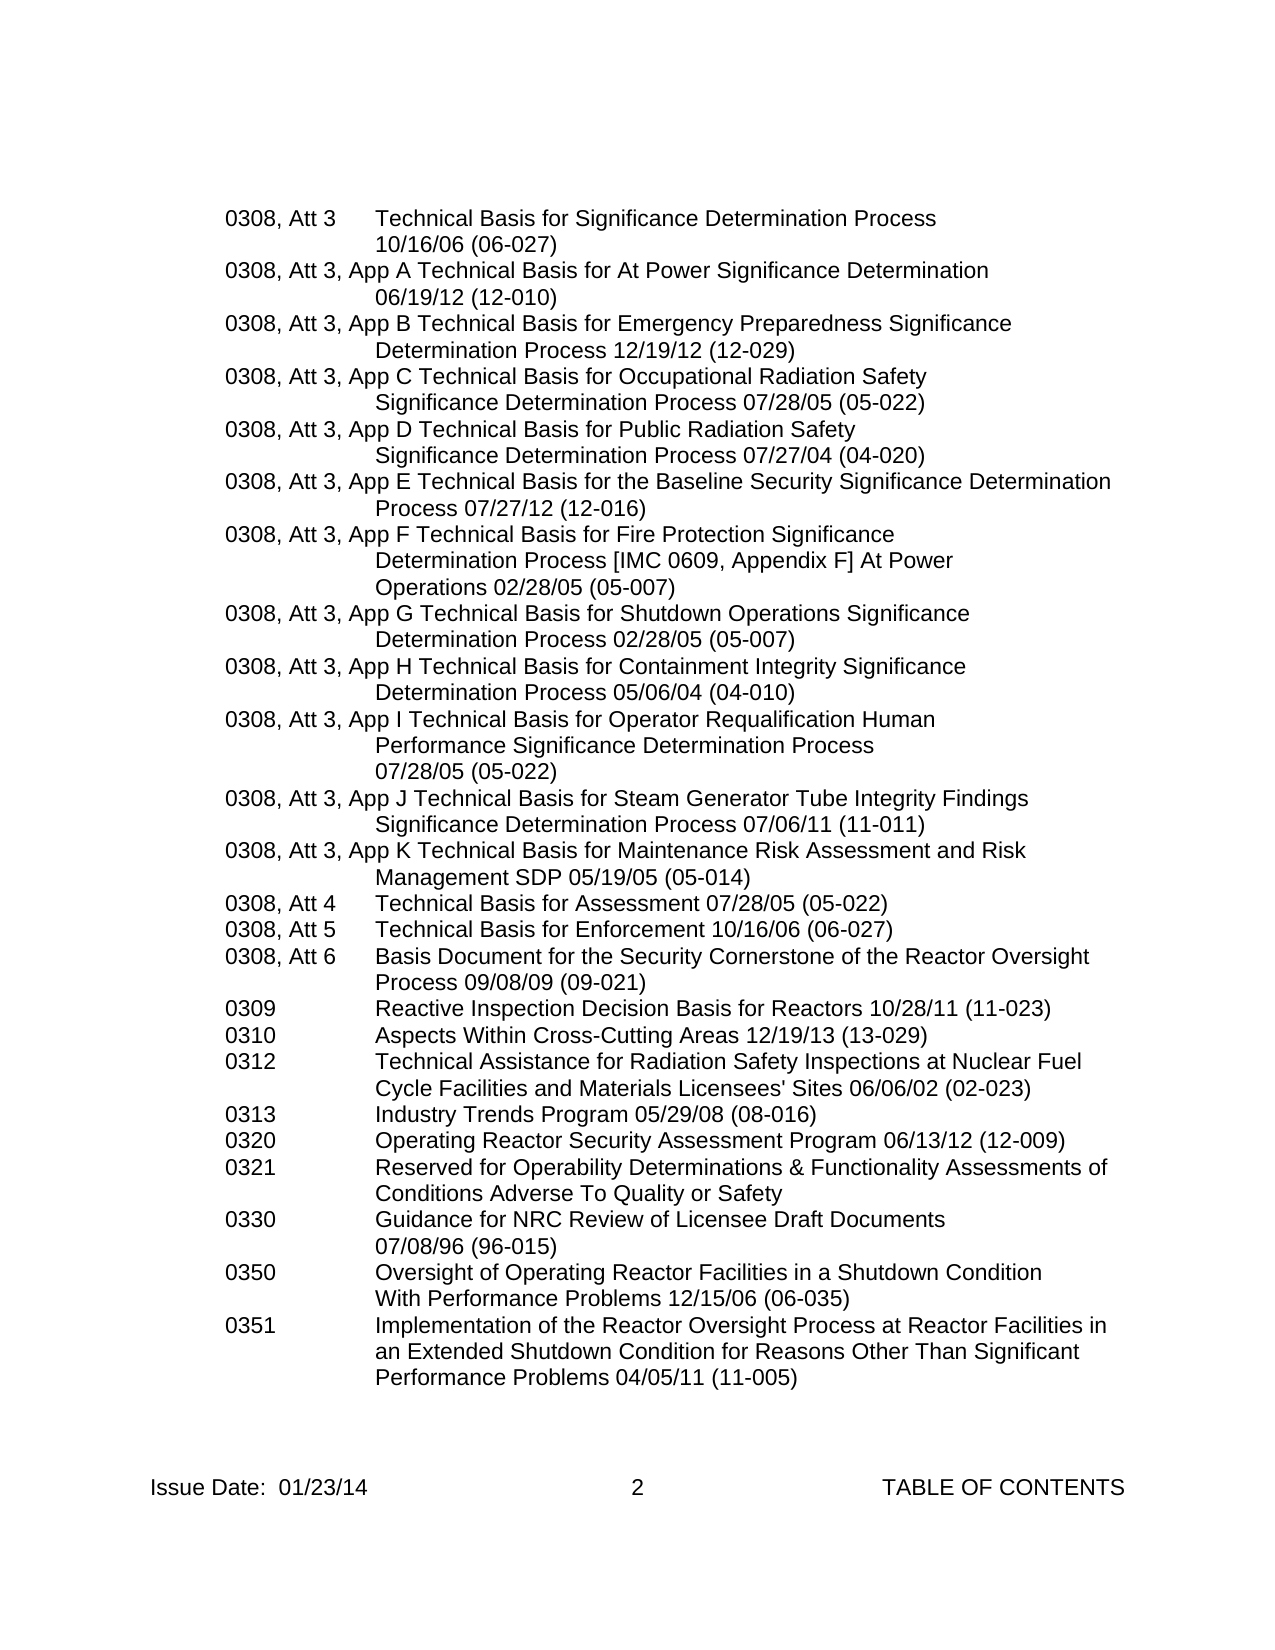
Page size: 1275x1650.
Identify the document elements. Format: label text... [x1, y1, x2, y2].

text 0308, Att 3, App C Technical Basis for Occupational Radiation Safety [150, 363, 1125, 389]
text 0310 Aspects Within Cross-Cutting Areas 12/19/13 (13-029) [225, 1022, 1125, 1048]
text 0320 Operating Reactor Security Assessment Program 06/13/12 (12-009) [225, 1127, 1125, 1153]
text 0350 Oversight of Operating Reactor Facilities in a Shutdown Condition [150, 1259, 1125, 1285]
text 0308, Att 3, App B Technical Basis for Emergency Preparedness Significance [150, 310, 1125, 337]
text 10/16/06 (06-027) [150, 231, 1125, 257]
text Significance Determination Process 07/27/04 (04-020) [150, 442, 1125, 468]
text Determination Process 12/19/12 (12-029) [150, 337, 1125, 363]
text Determination Process 02/28/05 (05-007) [150, 626, 1125, 653]
text 0308, Att 3, App G Technical Basis for Shutdown Operations Significance [150, 600, 1125, 626]
text 07/28/05 (05-022) [150, 758, 1125, 784]
text 0308, Att 3, App E Technical Basis for the Baseline Security Significance Determination Process 07/27/12 (12-016) [225, 468, 1125, 521]
text 0312 Technical Assistance for Radiation Safety Inspections at Nuclear Fuel Cycle Facilities and Materials Licensees' Sites 06/06/02 (02-023) [225, 1048, 1125, 1101]
text Determination Process [IMC 0609, Appendix F] At Power [150, 547, 1125, 574]
text Significance Determination Process 07/28/05 (05-022) [150, 389, 1125, 416]
text 0308, Att 4 Technical Basis for Assessment 07/28/05 (05-022) [225, 890, 1125, 916]
text 0309 Reactive Inspection Decision Basis for Reactors 10/28/11 (11-023) [225, 995, 1125, 1022]
text Management SDP 05/19/05 (05-014) [150, 864, 1125, 890]
text 0308, Att 3, App H Technical Basis for Containment Integrity Significance [150, 653, 1125, 679]
text 0313 Industry Trends Program 05/29/08 (08-016) [225, 1101, 1125, 1127]
text 0308, Att 3, App A Technical Basis for At Power Significance Determination [225, 257, 1125, 284]
text Operations 02/28/05 (05-007) [150, 574, 1125, 600]
text 0351 Implementation of the Reactor Oversight Process at Reactor Facilities in an Extended Shutdown Condition for Reasons Other Than Significant Performance Problems 04/05/11 (11-005) [150, 1312, 1125, 1391]
text 0321 Reserved for Operability Determinations & Functionality Assessments of Conditions Adverse To Quality or Safety [225, 1153, 1125, 1206]
text With Performance Problems 12/15/06 (06-035) [150, 1285, 1125, 1312]
text 0308, Att 3, App D Technical Basis for Public Radiation Safety [150, 416, 1125, 442]
text Significance Determination Process 07/06/11 (11-011) [150, 811, 1125, 837]
text 0308, Att 3, App I Technical Basis for Operator Requalification Human [150, 706, 1125, 732]
text 07/08/96 (96-015) [150, 1233, 1125, 1259]
text 0330 Guidance for NRC Review of Licensee Draft Documents [225, 1206, 1125, 1233]
text 0308, Att 3 Technical Basis for Significance Determination Process [150, 205, 1125, 231]
text Determination Process 05/06/04 (04-010) [150, 679, 1125, 706]
text 0308, Att 3, App J Technical Basis for Steam Generator Tube Integrity Findings [150, 784, 1125, 811]
text 0308, Att 3, App K Technical Basis for Maintenance Risk Assessment and Risk [225, 837, 1125, 864]
text 0308, Att 6 Basis Document for the Security Cornerstone of the Reactor Oversight Process 09/08/09 (09-021) [225, 943, 1125, 995]
text 0308, Att 5 Technical Basis for Enforcement 10/16/06 (06-027) [150, 916, 1125, 943]
text 06/19/12 (12-010) [150, 284, 1125, 310]
text 0308, Att 3, App F Technical Basis for Fire Protection Significance [150, 521, 1125, 547]
text Performance Significance Determination Process [150, 732, 1125, 758]
